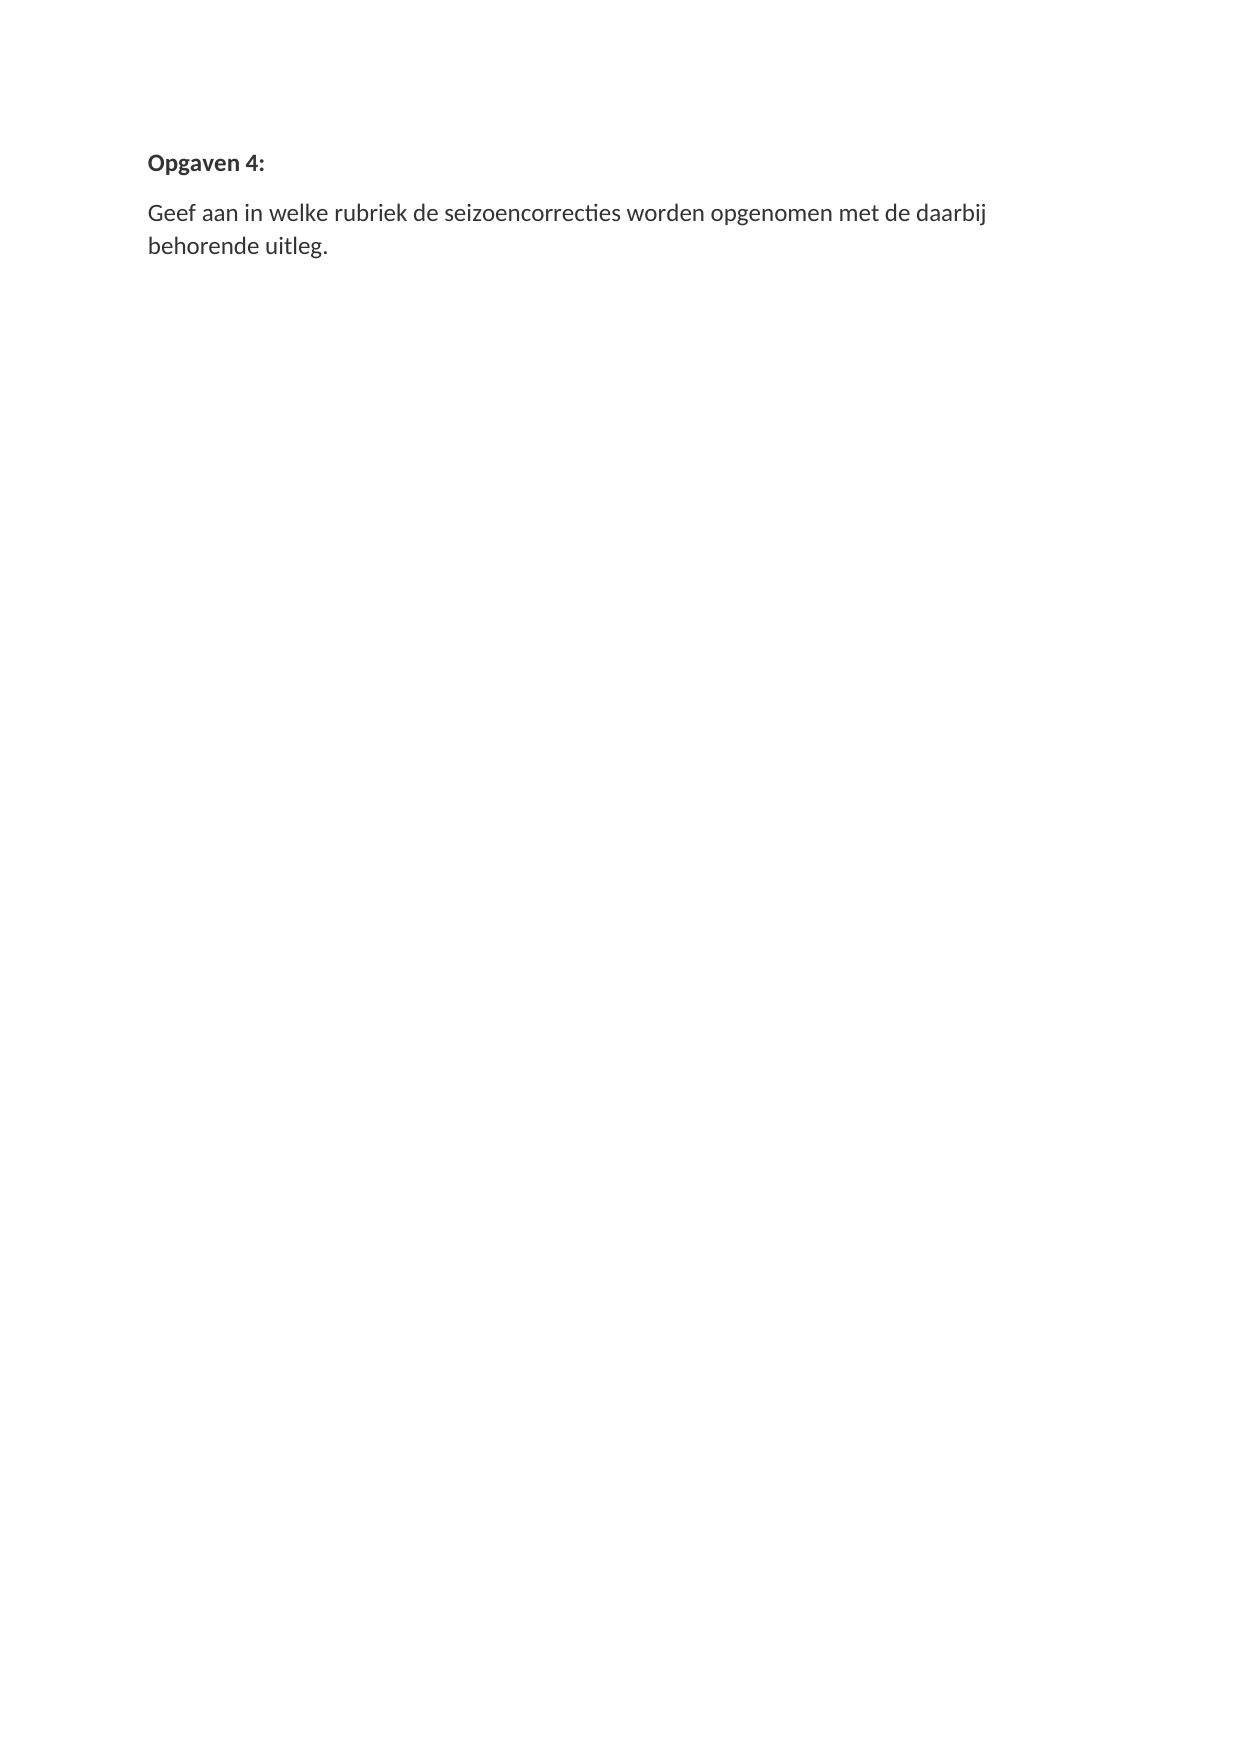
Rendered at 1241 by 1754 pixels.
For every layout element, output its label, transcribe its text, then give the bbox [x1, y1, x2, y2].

text Geef aan in welke rubriek de seizoencorrecties worden opgenomen met de daarbij behorende uitleg. [148, 197, 1093, 261]
text Opgaven 4: [148, 148, 1093, 178]
